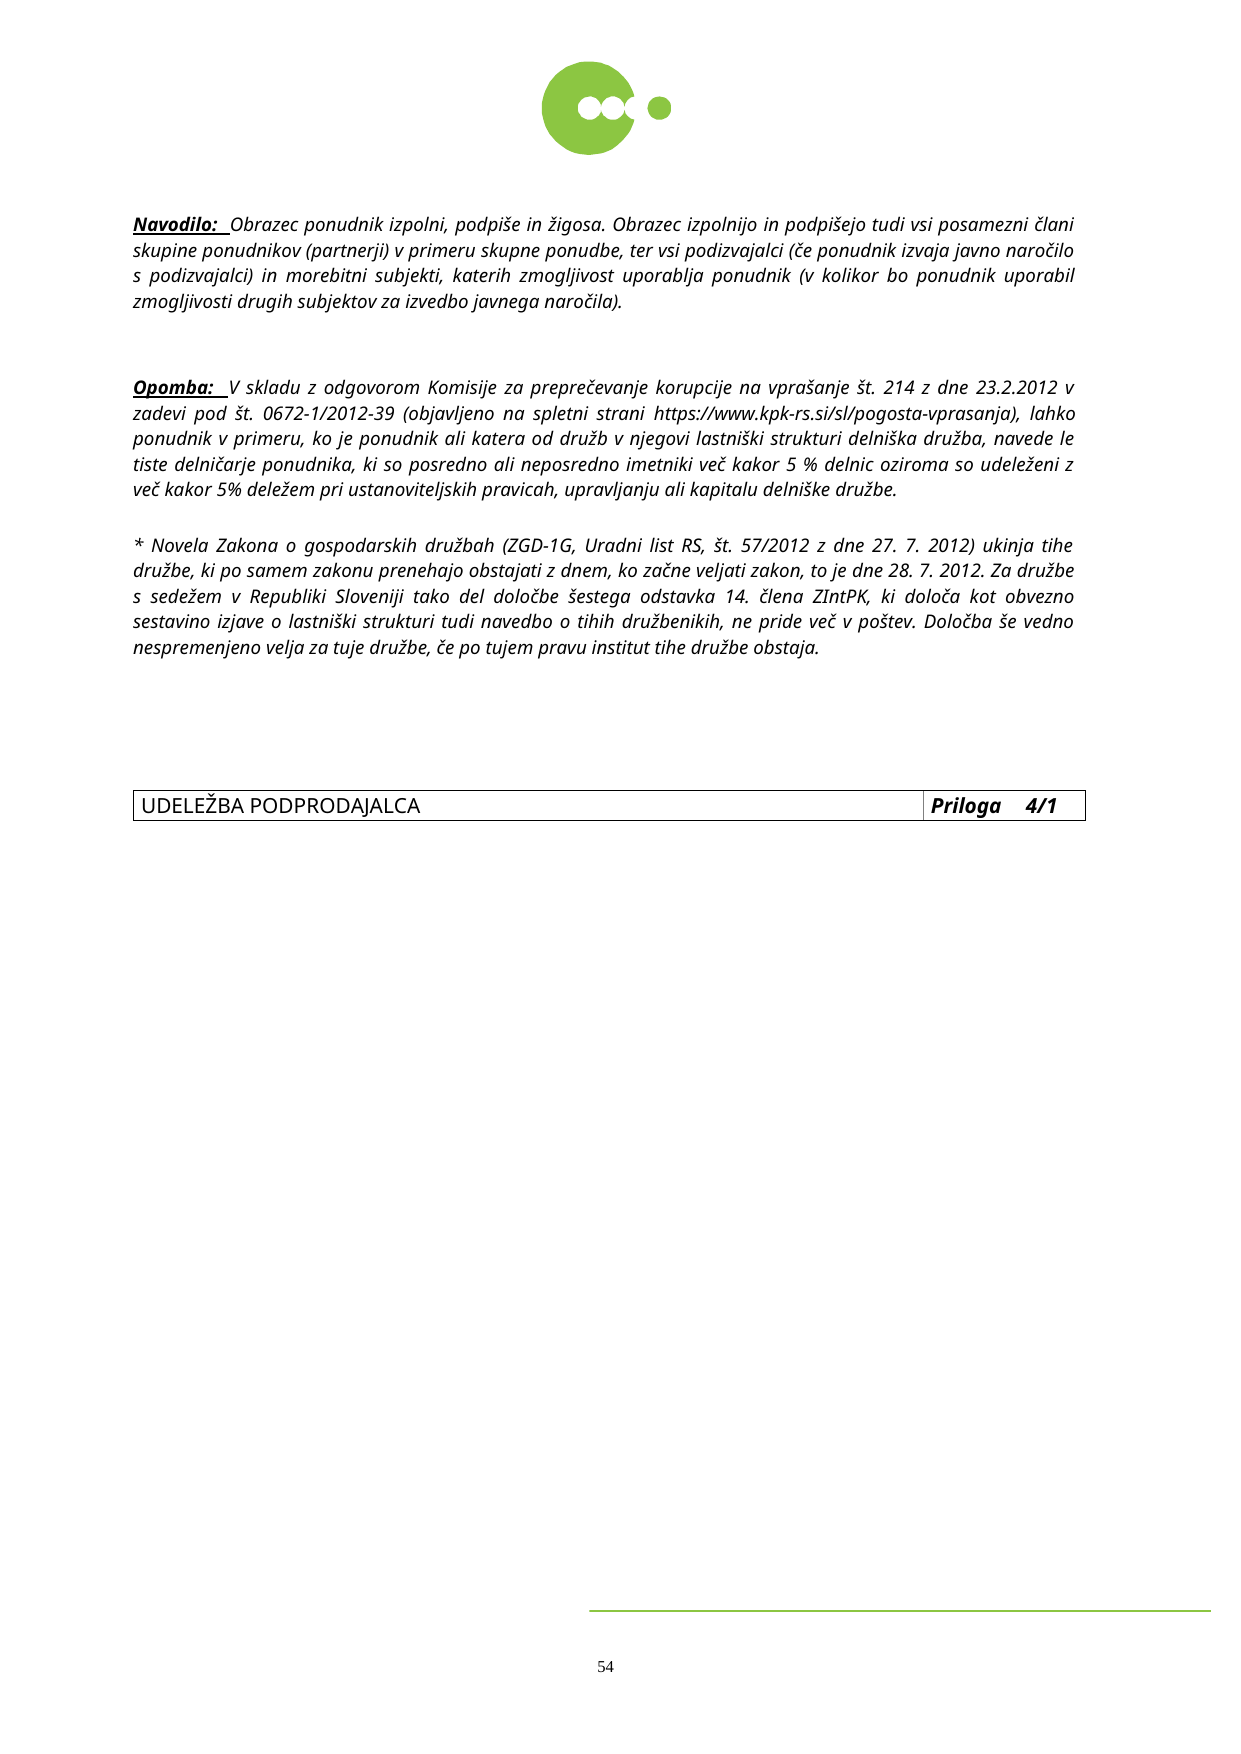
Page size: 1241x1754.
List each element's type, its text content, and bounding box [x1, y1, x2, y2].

text * Novela Zakona o gospodarskih družbah (ZGD-1G, Uradni list RS, št. 57/2012 z dne 27. 7. 2012) ukinja tihe družbe, ki po samem zakonu prenehajo obstajati z dnem, ko začne veljati zakon, to je dne 28. 7. 2012. Za družbe s sedežem v Republiki Sloveniji tako del določbe šestega odstavka 14. člena ZIntPK, ki določa kot obvezno sestavino izjave o lastniški strukturi tudi navedbo o tihih družbenikih, ne pride več v poštev. Določba še vedno nespremenjeno velja za tuje družbe, če po tujem pravu institut tihe družbe obstaja. [133, 532, 1078, 659]
table_header 4/1 [1018, 791, 1085, 819]
text Opomba: V skladu z odgovorom Komisije za preprečevanje korupcije na vprašanje št. 214 z dne 23.2.2012 v zadevi pod št. 0672-1/2012-39 (objavljeno na spletni strani https://www.kpk-rs.si/sl/pogosta-vprasanja), lahko ponudnik v primeru, ko je ponudnik ali katera od družb v njegovi lastniški strukturi delniška družba, navede le tiste delničarje ponudnika, ki so posredno ali neposredno imetniki več kakor 5 % delnic oziroma so udeleženi z več kakor 5% deležem pri ustanoviteljskih pravicah, upravljanju ali kapitalu delniške družbe. [133, 375, 1078, 502]
table_header Priloga [924, 791, 1018, 819]
table_header UDELEŽBA PODPRODAJALCA [134, 791, 923, 819]
text Navodilo: Obrazec ponudnik izpolni, podpiše in žigosa. Obrazec izpolnijo in podpišejo tudi vsi posamezni člani skupine ponudnikov (partnerji) v primeru skupne ponudbe, ter vsi podizvajalci (če ponudnik izvaja javno naročilo s podizvajalci) in morebitni subjekti, katerih zmogljivost uporablja ponudnik (v kolikor bo ponudnik uporabil zmogljivosti drugih subjektov za izvedbo javnega naročila). [133, 212, 1078, 314]
